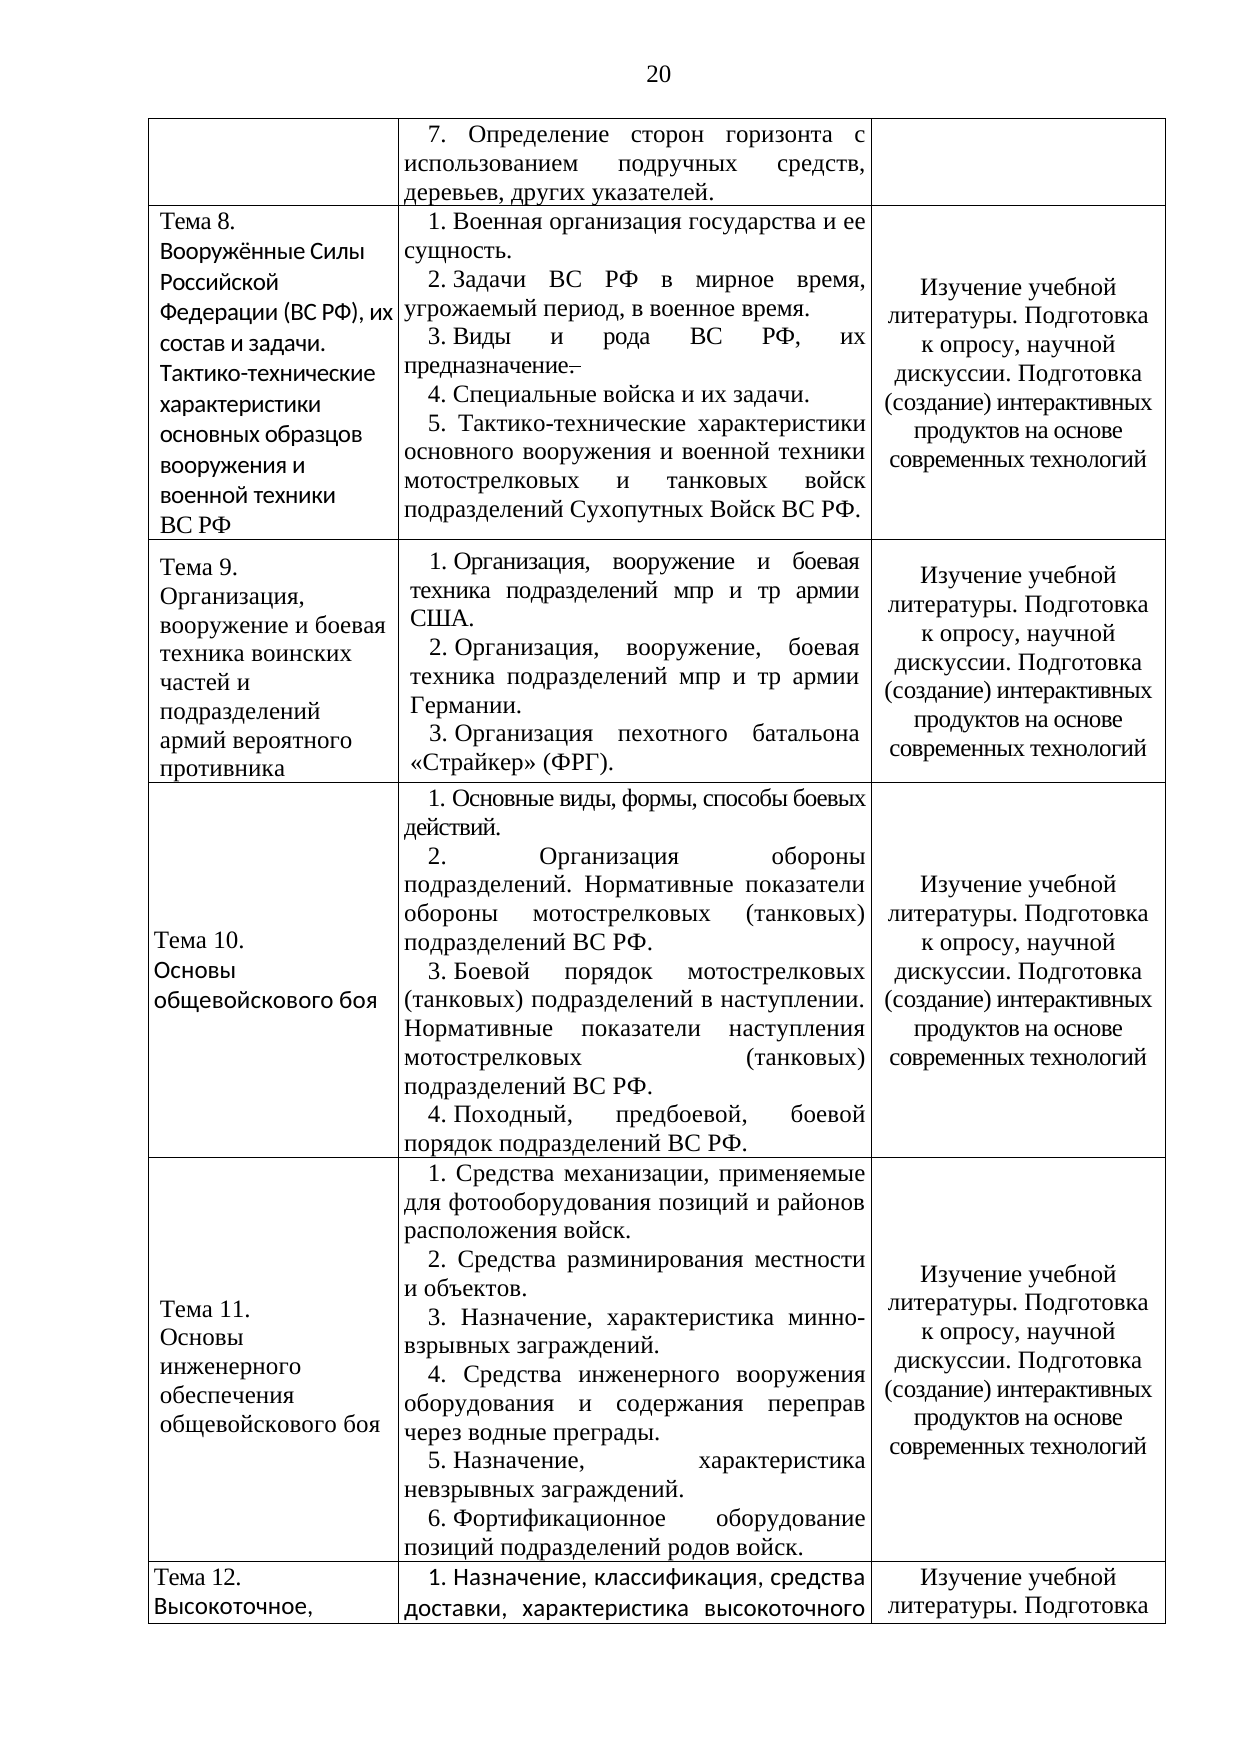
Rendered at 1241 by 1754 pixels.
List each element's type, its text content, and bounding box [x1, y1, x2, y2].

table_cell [149, 119, 398, 205]
table_cell Изучение учебной литературы. Подготовка к опросу, научной дискуссии. Подготовка (создание) интерактивных продуктов на основе современных технологий [872, 783, 1165, 1157]
table_cell 1. Организация, вооружение и боевая техника подразделений мпр и тр армии США. 2. Организация, вооружение, боевая техника подразделений мпр и тр армии Германии. 3. Организация пехотного батальона «Страйкер» (ФРГ). [399, 540, 871, 782]
table_cell 1. Средства механизации, применяемые для фотооборудования позиций и районов расположения войск. 2. Средства разминирования местности и объектов. 3. Назначение, характеристика минно-взрывных заграждений. 4. Средства инженерного вооружения оборудования и содержания переправ через водные преграды. 5. Назначение, характеристика невзрывных заграждений. 6. Фортификационное оборудование позиций подразделений родов войск. [527, 1158, 871, 1561]
table_cell Изучение учебной литературы. Подготовка к опросу, научной дискуссии. Подготовка (создание) интерактивных продуктов на основе современных технологий [872, 206, 1165, 539]
table_cell Изучение учебной литературы. Подготовка к опросу, научной дискуссии. Подготовка (создание) интерактивных продуктов на основе современных технологий [872, 1158, 1165, 1561]
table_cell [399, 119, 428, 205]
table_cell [872, 119, 1165, 205]
table_cell Изучение учебной литературы. Подготовка к опросу, научной дискуссии. Подготовка (создание) интерактивных продуктов на основе современных технологий [872, 540, 1165, 782]
table_cell Тема 9. Организация, вооружение и боевая техника воинских частей и подразделений армий вероятного противника [149, 540, 398, 782]
table_cell 1. Основные виды, формы, способы боевых действий. 2. Организация обороны подразделений. Нормативные показатели обороны мотострелковых (танковых) подразделений ВС РФ. 3. Боевой порядок мотострелковых (танковых) подразделений в наступлении. Нормативные показатели наступления мотострелковых (танковых) подразделений ВС РФ. 4. Походный, предбоевой, боевой порядок подразделений ВС РФ. [399, 783, 871, 1157]
table_cell Тема 10. Основы общевойскового боя [149, 783, 398, 1157]
table_cell 1. Военная организация государства и ее сущность. 2. Задачи ВС РФ в мирное время, угрожаемый период, в военное время. 3. Виды и рода ВС РФ, их предназначение. 4. Специальные войска и их задачи. 5. Тактико-технические характеристики основного вооружения и военной техники мотострелковых и танковых войск подразделений Сухопутных Войск ВС РФ. [399, 206, 871, 539]
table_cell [872, 1562, 1165, 1623]
table_cell Тема 11. Основы инженерного обеспечения общевойскового боя [149, 1158, 398, 1561]
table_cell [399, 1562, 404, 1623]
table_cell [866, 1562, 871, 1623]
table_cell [149, 1562, 398, 1623]
